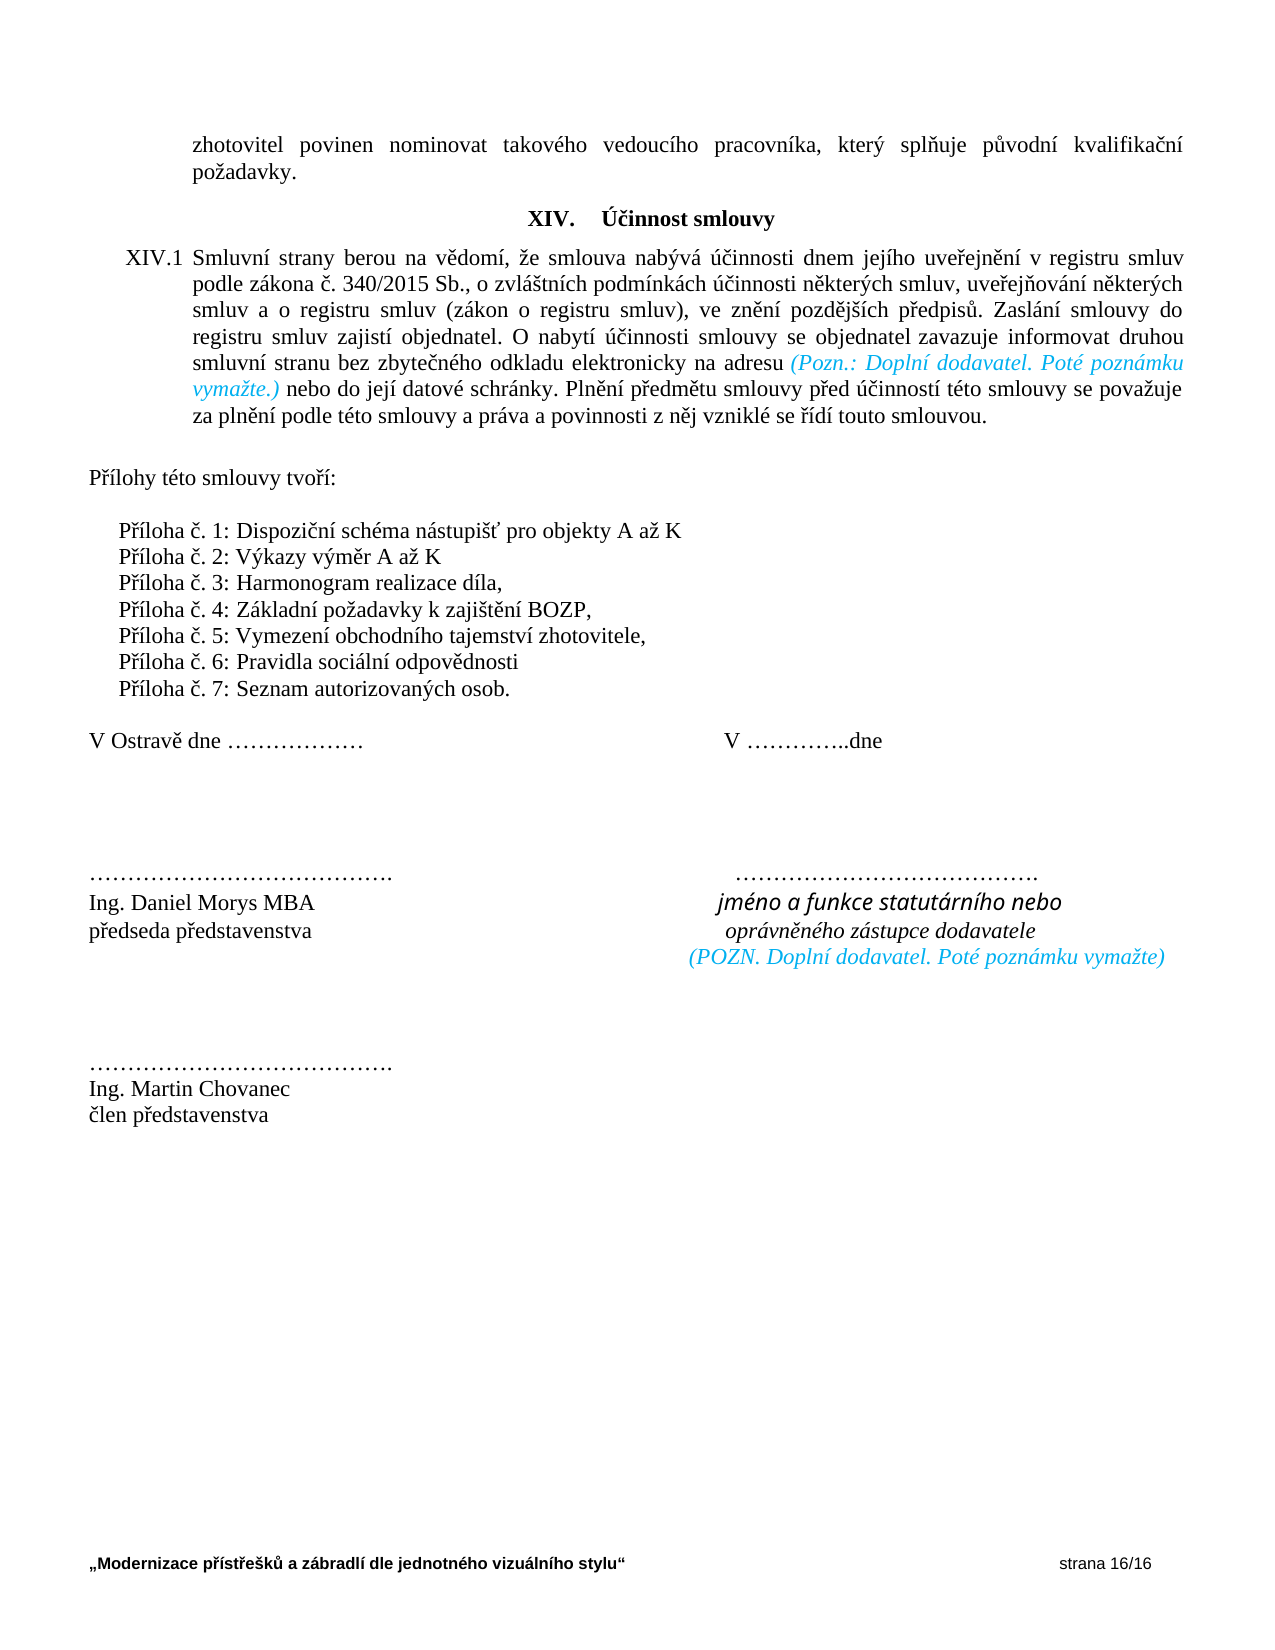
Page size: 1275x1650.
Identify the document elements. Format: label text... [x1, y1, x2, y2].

text Příloha č. 1: Dispoziční schéma nástupišť pro objekty A až K [118, 517, 1186, 543]
text Příloha č. 6: Pravidla sociální odpovědnosti [118, 648, 1186, 675]
text …………………………………. [89, 1049, 1184, 1075]
list předseda představenstva oprávněného zástupce dodavatele [89, 917, 1186, 943]
text Přílohy této smlouvy tvoří: [89, 464, 1186, 490]
text Ing. Martin Chovanec [89, 1075, 1184, 1101]
text Příloha č. 5: Vymezení obchodního tajemství zhotovitele, [118, 622, 1186, 648]
text Příloha č. 7: Seznam autorizovaných osob. [118, 675, 1186, 701]
list (POZN. Doplní dodavatel. Poté poznámku vymažte) [614, 943, 1186, 969]
list Smluvní strany berou na vědomí, že smlouva nabývá účinnosti dnem jejího uveřejnění v registru smluv podle zákona č. 340/2015 Sb., o zvláštních podmínkách účinnosti některých smluv, uveřejňování některých smluv a o registru smluv (zákon o registru smluv), ve znění pozdějších předpisů. Zaslání smlouvy do registru smluv zajistí objednatel. O nabytí účinnosti smlouvy se objednatel zavazuje informovat druhou smluvní stranu bez zbytečného odkladu elektronicky na adresu (Pozn.: Doplní dodavatel. Poté poznámku vymažte.) nebo do její datové schránky. Plnění předmětu smlouvy před účinností této smlouvy se považuje za plnění podle této smlouvy a práva a povinnosti z něj vzniklé se řídí touto smlouvou. [125, 244, 1184, 428]
text Příloha č. 4: Základní požadavky k zajištění BOZP, [118, 596, 1186, 622]
list člen představenstva [89, 1101, 1186, 1128]
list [118, 131, 1184, 184]
text V Ostravě dne ……………… V …………..dne [89, 727, 1184, 754]
text Ing. Daniel Morys MBA jméno a funkce statutárního nebo [89, 886, 1184, 917]
text …………………………………. …………………………………. [89, 859, 1184, 886]
subtitle Účinnost smlouvy [118, 205, 1184, 231]
text Příloha č. 3: Harmonogram realizace díla, [118, 569, 1186, 596]
text Příloha č. 2: Výkazy výměr A až K [118, 543, 1186, 569]
